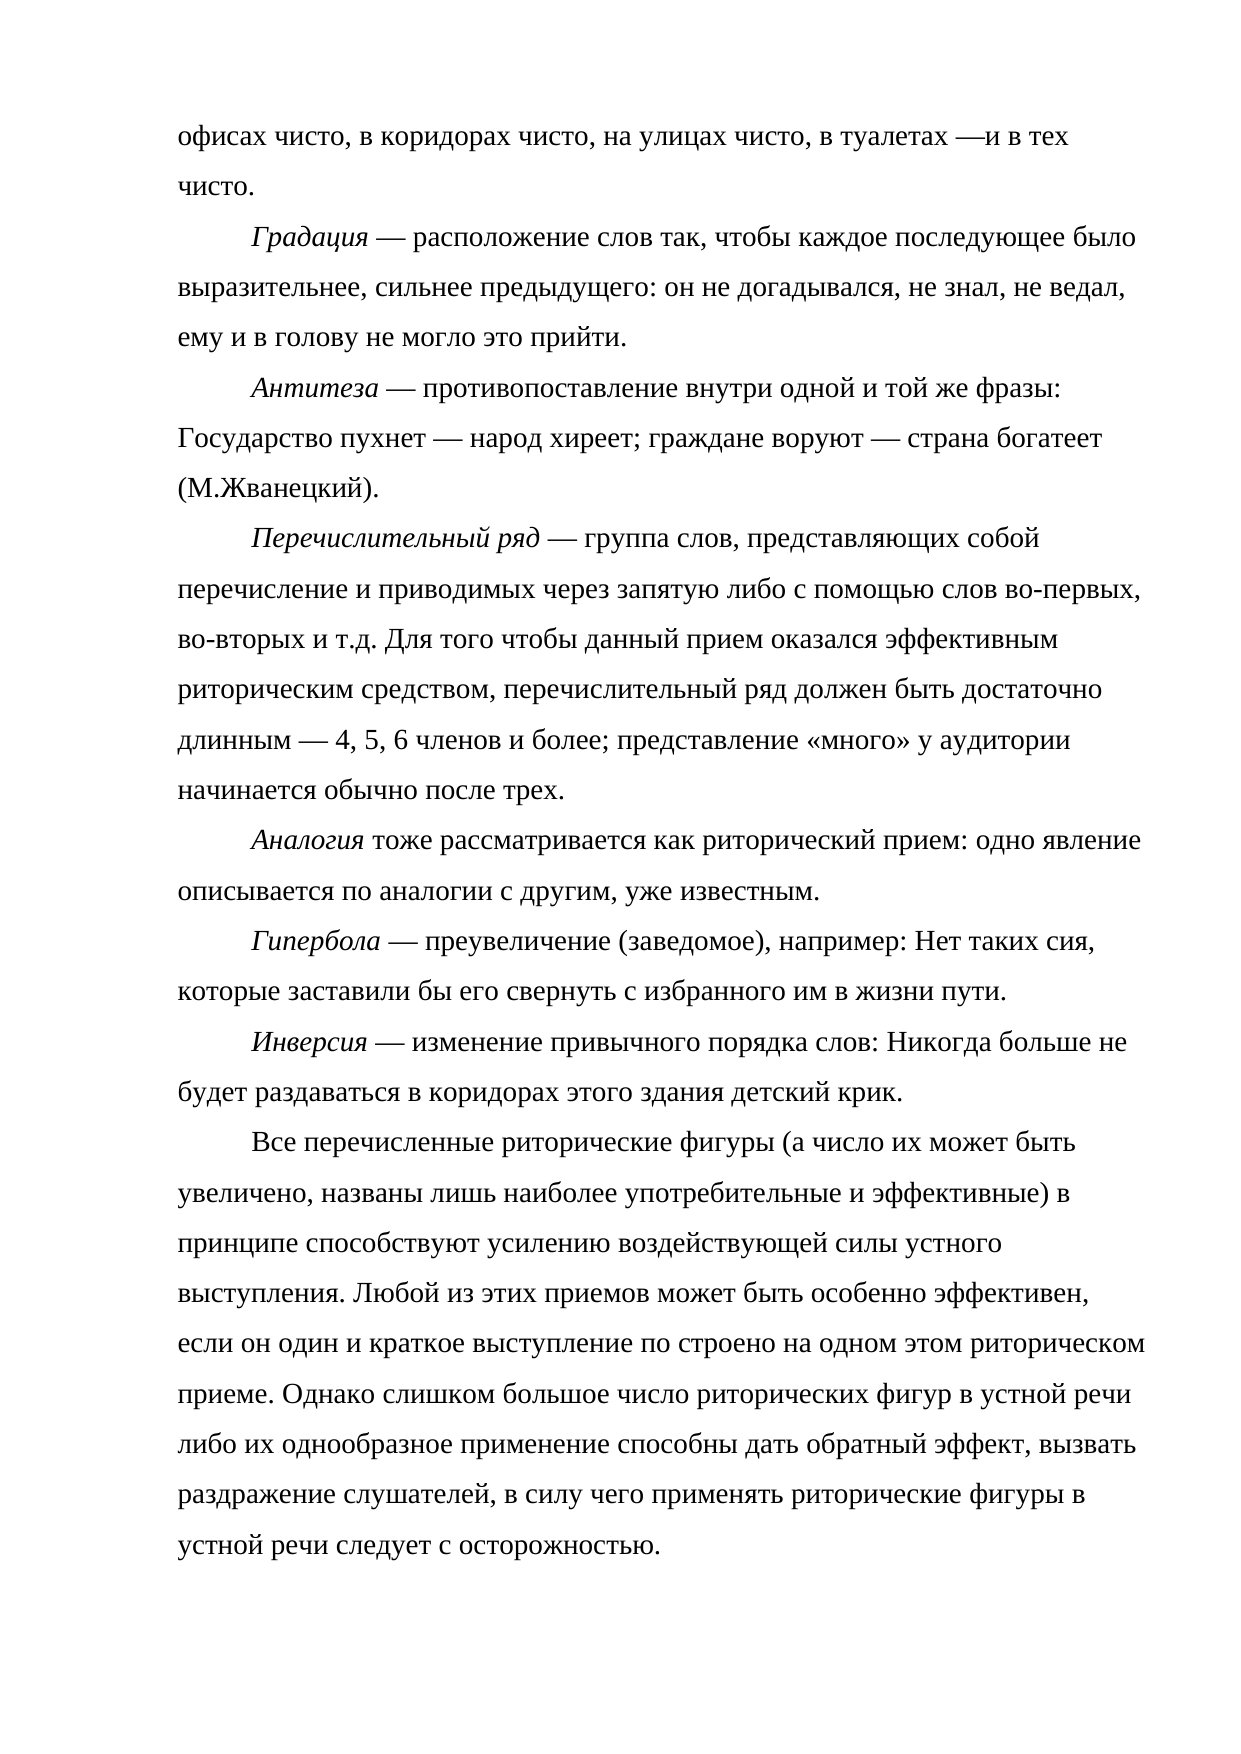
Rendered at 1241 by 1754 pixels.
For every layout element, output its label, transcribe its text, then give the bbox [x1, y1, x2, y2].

text Все перечисленные риторические фигуры (а число их может быть увеличено, названы лишь наиболее употребительные и эффективные) в принципе способствуют усилению воздействующей силы устного выступления. Любой из этих приемов может быть особенно эффективен, если он один и краткое выступление по строено на одном этом риторическом приеме. Однако слишком большое число риторических фигур в устной речи либо их однообразное применение способны дать обратный эффект, вызвать раздражение слушателей, в силу чего применять риторические фигуры в устной речи следует с осторожностью. [177, 1124, 1152, 1560]
text Инверсия — изменение привычного порядка слов: Никогда больше не будет раздаваться в коридорах этого здания детский крик. [177, 1024, 1152, 1108]
text Антитеза — противопоставление внутри одной и той же фразы: Государство пухнет — народ хиреет; граждане воруют — страна богатеет (М.Жванецкий). [177, 370, 1152, 504]
text Гипербола — преувеличение (заведомое), например: Нет таких сия, которые заставили бы его свернуть с избранного им в жизни пути. [177, 923, 1152, 1007]
text Аналогия тоже рассматривается как риторический прием: одно явление описывается по аналогии с другим, уже известным. [177, 822, 1152, 906]
text Перечислительный ряд — группа слов, представляющих собой перечисление и приводимых через запятую либо с помощью слов во-первых, во-вторых и т.д. Для того чтобы данный прием оказался эффективным риторическим средством, перечислительный ряд должен быть достаточно длинным — 4, 5, 6 членов и более; представление «много» у аудитории начинается обычно после трех. [177, 521, 1152, 806]
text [177, 118, 1152, 202]
text Градация — расположение слов так, чтобы каждое последующее было выразительнее, сильнее предыдущего: он не догадывался, не знал, не ведал, ему и в голову не могло это прийти. [177, 219, 1152, 353]
